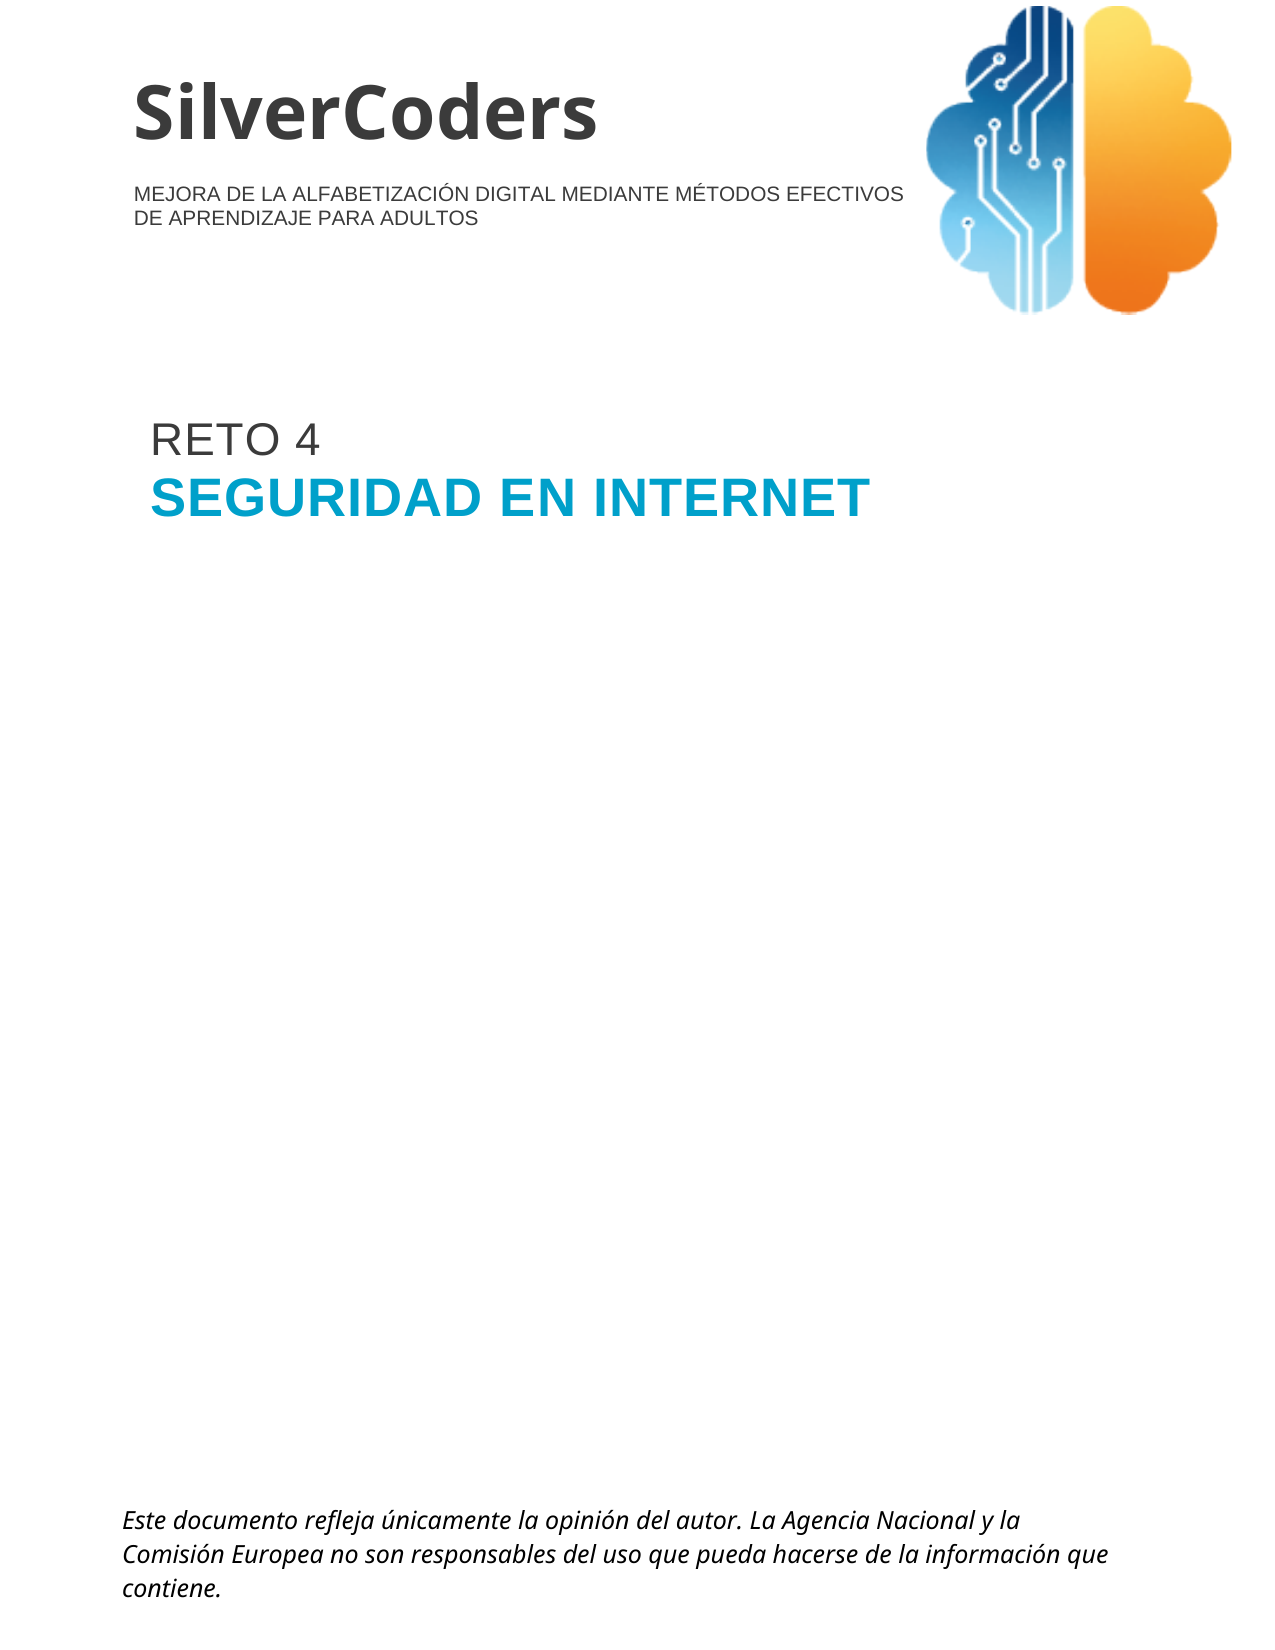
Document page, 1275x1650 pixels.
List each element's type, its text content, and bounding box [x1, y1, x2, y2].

subtitle Reto 4 SEGURIDAD EN INTERNET [150, 413, 1125, 528]
picture [926, 6, 1232, 315]
